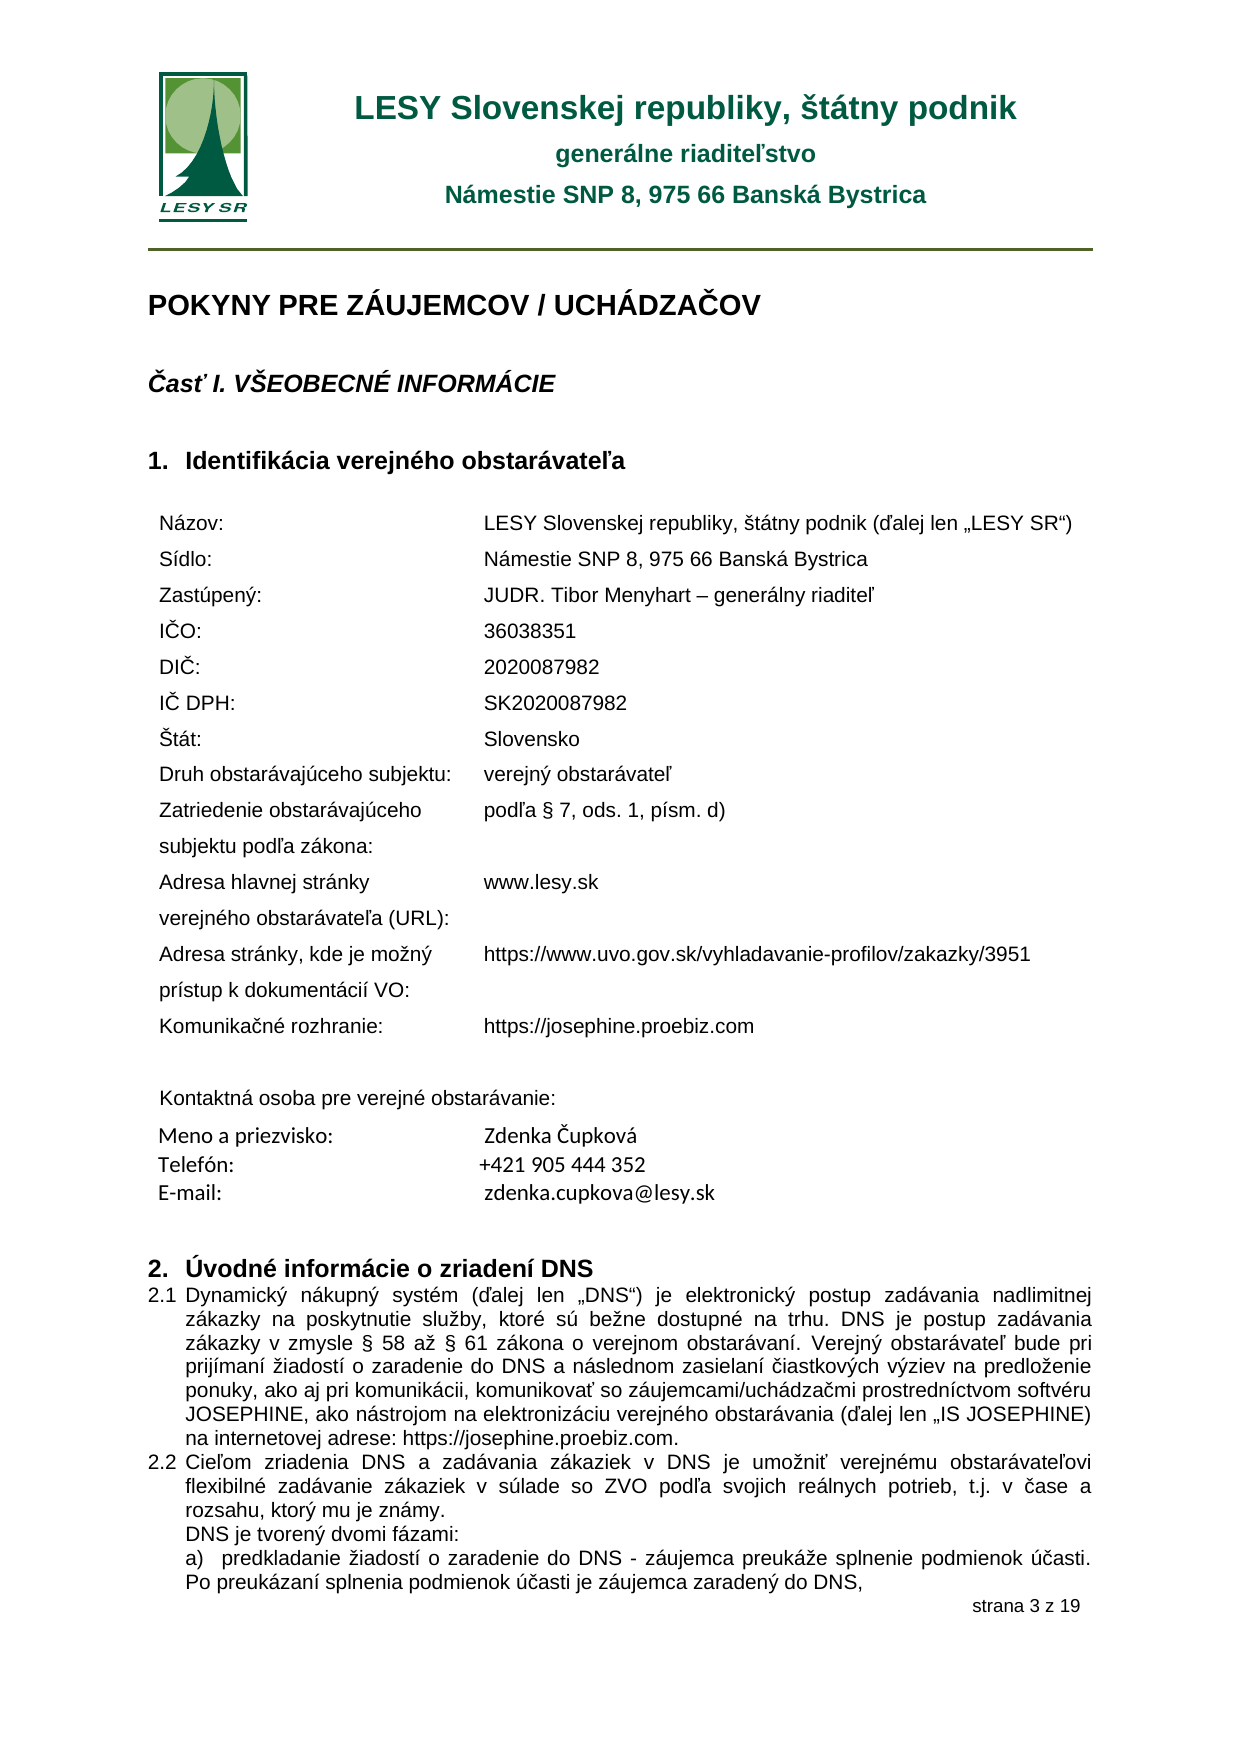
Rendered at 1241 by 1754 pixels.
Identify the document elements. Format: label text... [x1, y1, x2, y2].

table_cell Adresa stránky, kde je možný prístup k dokumentácií VO: [148, 942, 472, 1014]
text a) predkladanie žiadostí o zaradenie do DNS - záujemca preukáže splnenie podmienok účasti. Po preukázaní splnenia podmienok účasti je záujemca zaradený do DNS, [185, 1546, 1093, 1594]
table_header LESY Slovenskej republiky, štátny podnik (ďalej len „LESY SR“) [473, 511, 1093, 547]
table_cell https://www.uvo.gov.sk/vyhladavanie-profilov/zakazky/3951 [473, 942, 1093, 1014]
table_cell Námestie SNP 8, 975 66 Banská Bystrica [473, 547, 1093, 583]
table_cell 2020087982 [473, 655, 1093, 690]
subtitle Časť I. VŠEOBECNÉ INFORMÁCIE [148, 369, 1093, 398]
table_cell www.lesy.sk [473, 870, 1093, 942]
table_cell Slovensko [473, 726, 1093, 762]
table_cell 36038351 [473, 619, 1093, 654]
table_cell Štát: [148, 726, 472, 762]
text Meno a priezvisko: Zdenka Čupková [148, 1122, 1093, 1150]
table_cell Zastúpený: [148, 583, 472, 618]
list Dynamický nákupný systém (ďalej len „DNS“) je elektronický postup zadávania nadlimitnej zákazky na poskytnutie služby, ktoré sú bežne dostupné na trhu. DNS je postup zadávania zákazky v zmysle § 58 až § 61 zákona o verejnom obstarávaní. Verejný obstarávateľ bude pri prijímaní žiadostí o zaradenie do DNS a následnom zasielaní čiastkových výziev na predloženie ponuky, ako aj pri komunikácii, komunikovať so záujemcami/uchádzačmi prostredníctvom softvéru JOSEPHINE, ako nástrojom na elektronizáciu verejného obstarávania (ďalej len „IS JOSEPHINE) na internetovej adrese: https://josephine.proebiz.com. [148, 1282, 1093, 1450]
table_header Názov: [148, 511, 472, 547]
table_cell https://josephine.proebiz.com [473, 1014, 1093, 1050]
subtitle Identifikácia verejného obstarávateľa [148, 446, 1093, 475]
table_cell Sídlo: [148, 547, 472, 583]
table_cell IČO: [148, 619, 472, 654]
text Telefón: +421 905 444 352 [148, 1150, 1093, 1178]
list Cieľom zriadenia DNS a zadávania zákaziek v DNS je umožniť verejnému obstarávateľovi flexibilné zadávanie zákaziek v súlade so ZVO podľa svojich reálnych potrieb, t.j. v čase a rozsahu, ktorý mu je známy. [148, 1450, 1093, 1522]
subtitle POKYNY PRE ZÁUJEMCOV / UCHÁDZAČOV [148, 288, 1093, 321]
table_cell Druh obstarávajúceho subjektu: [148, 762, 472, 798]
text Kontaktná osoba pre verejné obstarávanie: [148, 1086, 1093, 1110]
table_cell IČ DPH: [148, 690, 472, 726]
table_cell DIČ: [148, 655, 472, 690]
table_cell Komunikačné rozhranie: [148, 1014, 472, 1050]
table_cell Zatriedenie obstarávajúceho subjektu podľa zákona: [148, 798, 472, 870]
text E-mail: zdenka.cupkova@lesy.sk [148, 1178, 1093, 1230]
table_cell verejný obstarávateľ [473, 762, 1093, 798]
table_cell JUDR. Tibor Menyhart – generálny riaditeľ [473, 583, 1093, 618]
table_cell Adresa hlavnej stránky verejného obstarávateľa (URL): [148, 870, 472, 942]
table_cell podľa § 7, ods. 1, písm. d) [473, 798, 1093, 870]
table_cell SK2020087982 [473, 690, 1093, 726]
text DNS je tvorený dvomi fázami: [185, 1522, 1093, 1546]
subtitle Úvodné informácie o zriadení DNS [148, 1254, 1093, 1282]
